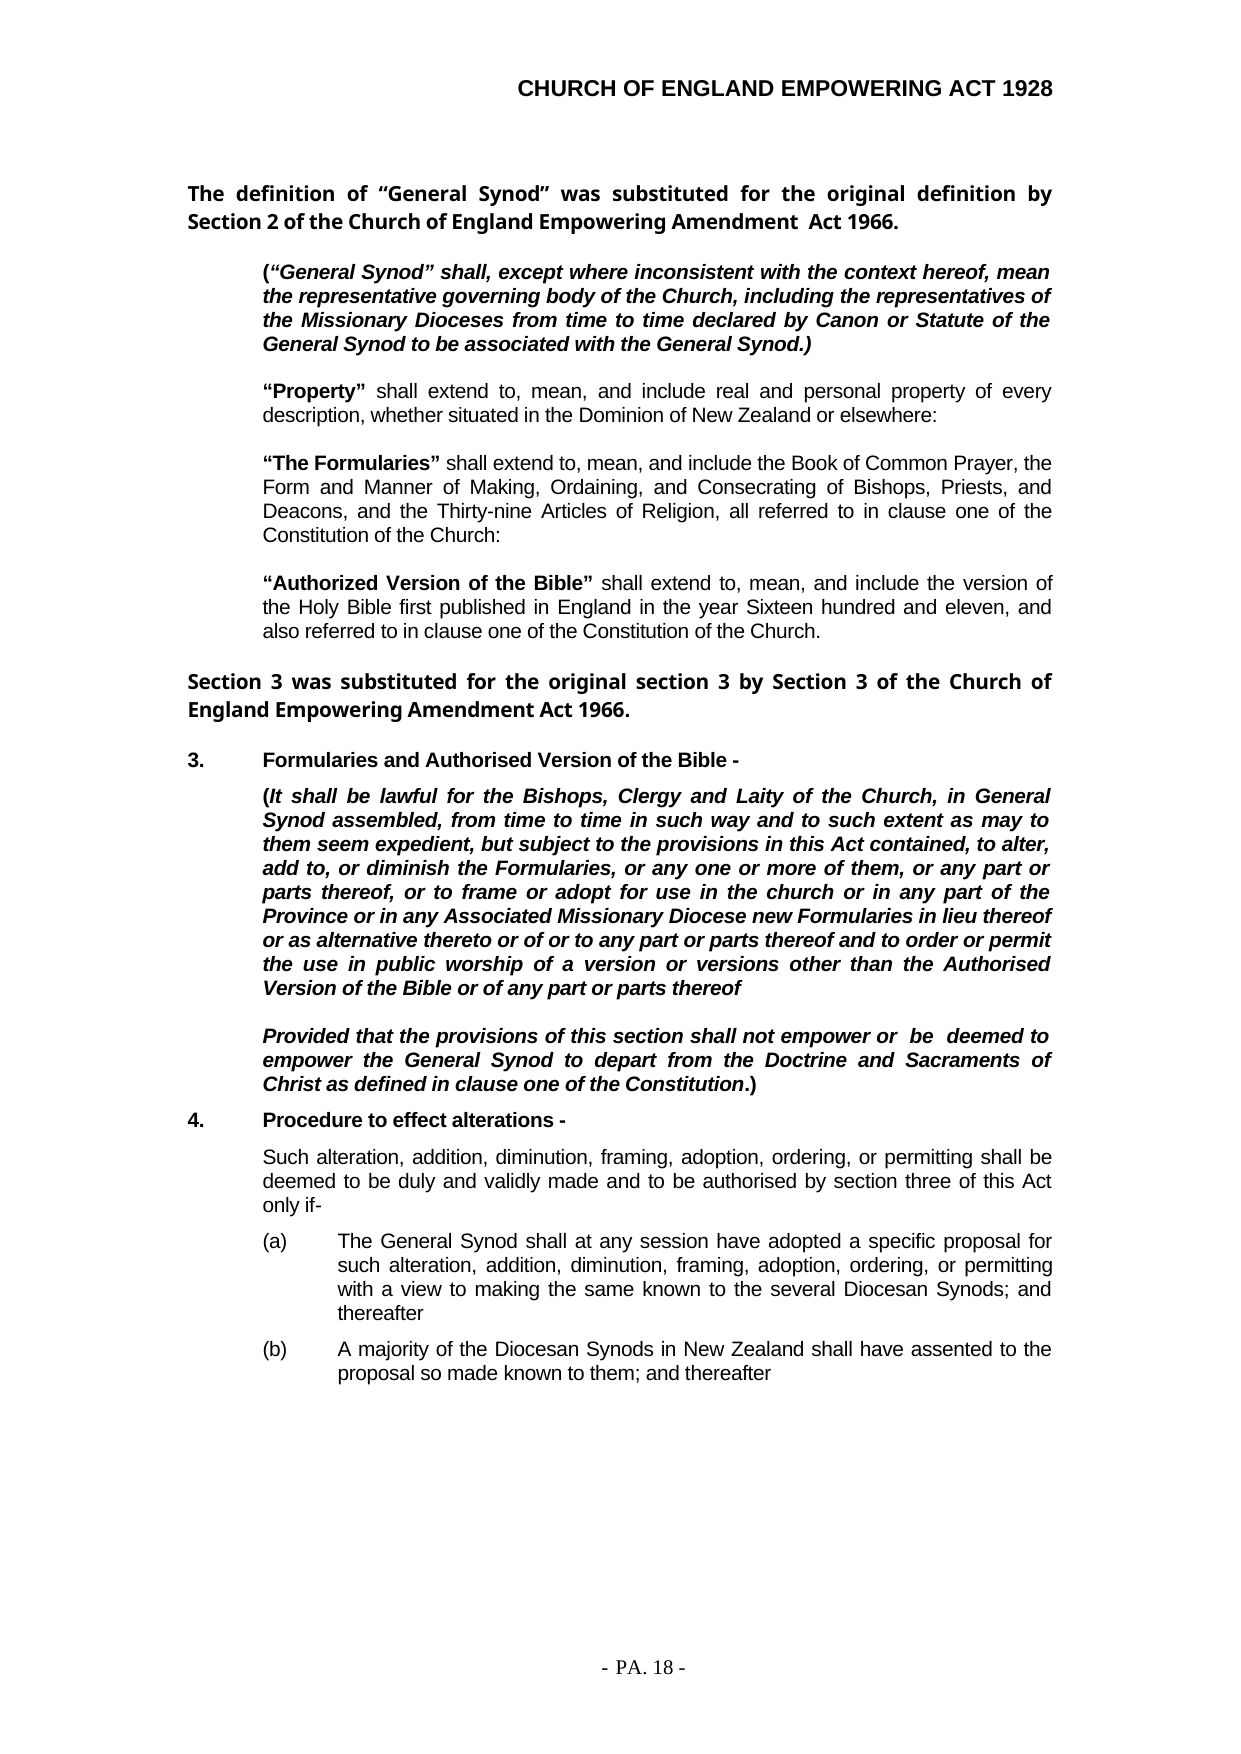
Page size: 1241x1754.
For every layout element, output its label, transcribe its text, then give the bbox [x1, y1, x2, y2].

text (It shall be lawful for the Bishops, Clergy and Laity of the Church, in General Synod assembled, from time to time in such way and to such extent as may to them seem expedient, but subject to the provisions in this Act contained, to alter, add to, or diminish the Formularies, or any one or more of them, or any part or parts thereof, or to frame or adopt for use in the church or in any part of the Province or in any Associated Missionary Diocese new Formularies in lieu thereof or as alternative thereto or of or to any part or parts thereof and to order or permit the use in public worship of a version or versions other than the Authorised Version of the Bible or of any part or parts thereof [187, 784, 1053, 1000]
text The definition of “General Synod” was substituted for the original definition by Section 2 of the Church of England Empowering Amendment Act 1966. [187, 179, 1053, 236]
text 3. Formularies and Authorised Version of the Bible - [187, 748, 1053, 772]
text Such alteration, addition, diminution, framing, adoption, ordering, or permitting shall be deemed to be duly and validly made and to be authorised by section three of this Act only if- [187, 1144, 1053, 1216]
list The General Synod shall at any session have adopted a specific proposal for such alteration, addition, diminution, framing, adoption, ordering, or permitting with a view to making the same known to the several Diocesan Synods; and thereafter [262, 1229, 1053, 1325]
text “The Formularies” shall extend to, mean, and include the Book of Common Prayer, the Form and Manner of Making, Ordaining, and Consecrating of Bishops, Priests, and Deacons, and the Thirty-nine Articles of Religion, all referred to in clause one of the Constitution of the Church: [187, 451, 1053, 547]
text “Authorized Version of the Bible” shall extend to, mean, and include the version of the Holy Bible first published in England in the year Sixteen hundred and eleven, and also referred to in clause one of the Constitution of the Church. [187, 571, 1053, 643]
text 4. Procedure to effect alterations - [187, 1108, 1053, 1132]
list A majority of the Diocesan Synods in New Zealand shall have assented to the proposal so made known to them; and thereafter [262, 1337, 1053, 1385]
text (“General Synod” shall, except where inconsistent with the context hereof, mean the representative governing body of the Church, including the representatives of the Missionary Dioceses from time to time declared by Canon or Statute of the General Synod to be associated with the General Synod.) [187, 259, 1053, 355]
text Section 3 was substituted for the original section 3 by Section 3 of the Church of England Empowering Amendment Act 1966. [187, 667, 1053, 724]
text Provided that the provisions of this section shall not empower or be deemed to empower the General Synod to depart from the Doctrine and Sacraments of Christ as defined in clause one of the Constitution.) [187, 1024, 1053, 1096]
text “Property” shall extend to, mean, and include real and personal property of every description, whether situated in the Dominion of New Zealand or elsewhere: [187, 379, 1053, 427]
